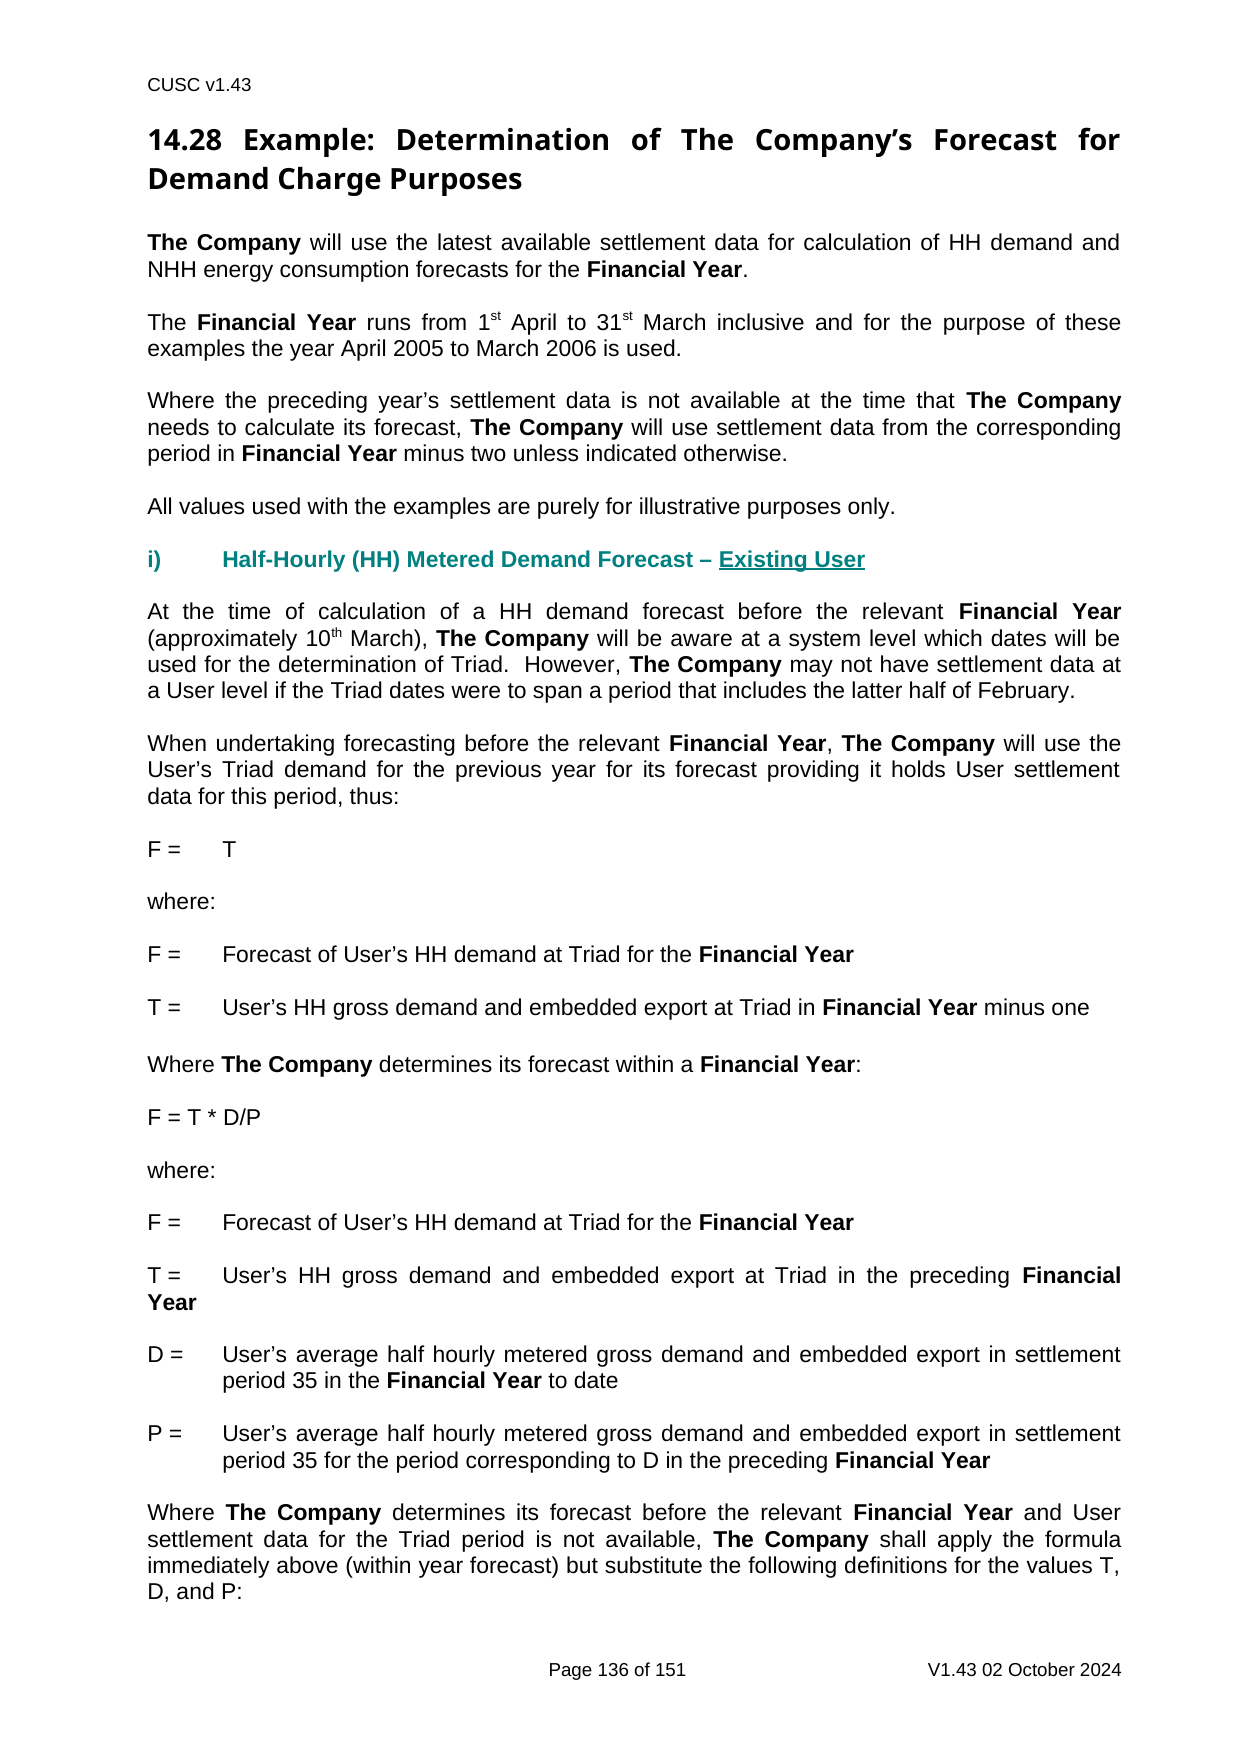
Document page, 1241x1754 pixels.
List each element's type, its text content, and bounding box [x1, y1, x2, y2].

text P = User’s average half hourly metered gross demand and embedded export in settlement period 35 for the period corresponding to D in the preceding Financial Year [147, 1420, 1121, 1473]
text F = Forecast of User’s HH demand at Triad for the Financial Year [147, 941, 1121, 967]
subtitle i) Half-Hourly (HH) Metered Demand Forecast – Existing User [147, 519, 1121, 572]
text F = Forecast of User’s HH demand at Triad for the Financial Year [147, 1209, 1121, 1236]
text Where the preceding year’s settlement data is not available at the time that The Company needs to calculate its forecast, The Company will use settlement data from the corresponding period in Financial Year minus two unless indicated otherwise. [147, 387, 1121, 467]
text At the time of calculation of a HH demand forecast before the relevant Financial Year (approximately 10th March), The Company will be aware at a system level which dates will be used for the determination of Triad. However, The Company may not have settlement data at a User level if the Triad dates were to span a period that includes the latter half of February. [147, 598, 1121, 704]
text F = T [147, 836, 1121, 862]
text T = User’s HH gross demand and embedded export at Triad in the preceding Financial Year [147, 1262, 1121, 1315]
text Where The Company determines its forecast before the relevant Financial Year and User settlement data for the Triad period is not available, The Company shall apply the formula immediately above (within year forecast) but substitute the following definitions for the values T, D, and P: [147, 1499, 1121, 1605]
text All values used with the examples are purely for illustrative purposes only. [147, 493, 1121, 519]
text D = User’s average half hourly metered gross demand and embedded export in settlement period 35 in the Financial Year to date [147, 1341, 1121, 1394]
text T = User’s HH gross demand and embedded export at Triad in Financial Year minus one [147, 994, 1121, 1020]
text where: [147, 888, 1121, 914]
text When undertaking forecasting before the relevant Financial Year, The Company will use the User’s Triad demand for the previous year for its forecast providing it holds User settlement data for this period, thus: [147, 730, 1121, 809]
text Where The Company determines its forecast within a Financial Year: [147, 1051, 1121, 1078]
text F = T * D/P [147, 1104, 1121, 1130]
text The Company will use the latest available settlement data for calculation of HH demand and NHH energy consumption forecasts for the Financial Year. [147, 229, 1121, 282]
subtitle 14.28 Example: Determination of The Company’s Forecast for Demand Charge Purposes [147, 119, 1121, 198]
text where: [147, 1157, 1121, 1183]
text The Financial Year runs from 1st April to 31st March inclusive and for the purpose of these examples the year April 2005 to March 2006 is used. [147, 308, 1121, 361]
